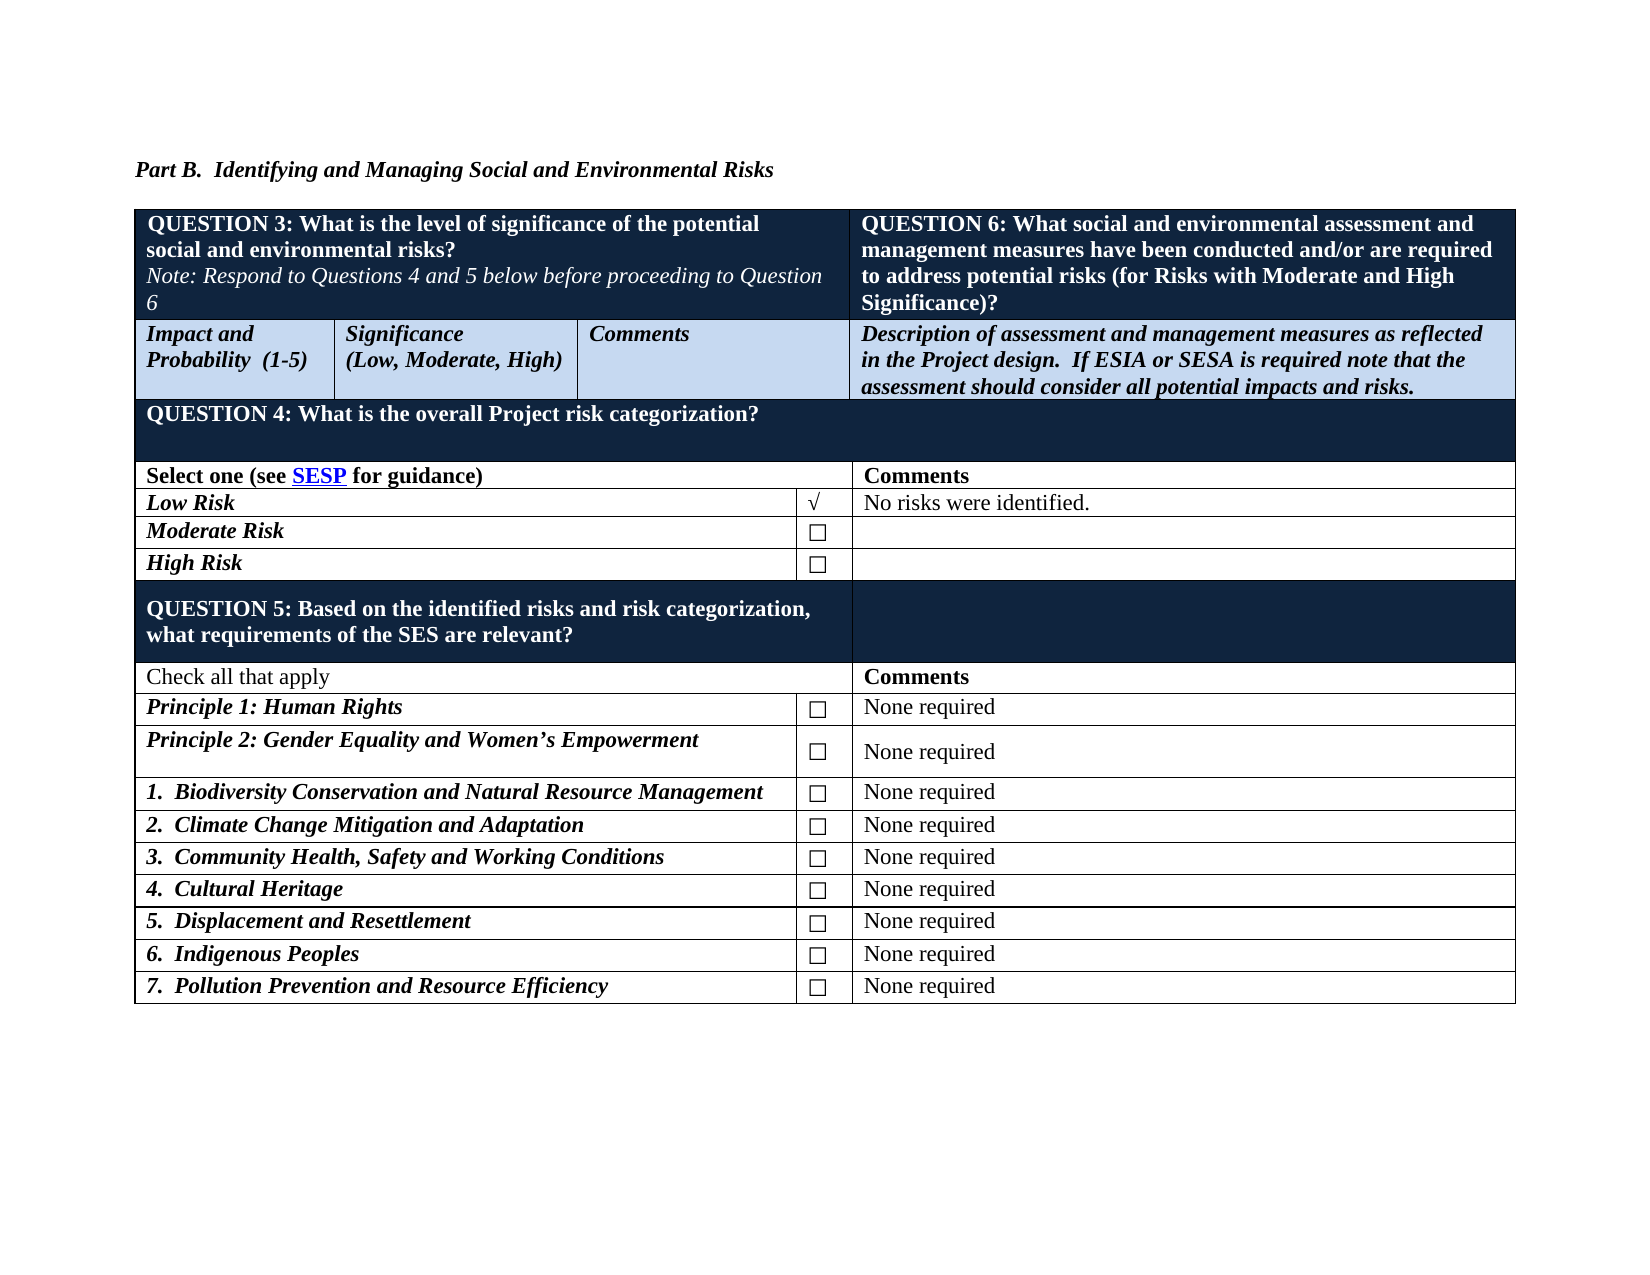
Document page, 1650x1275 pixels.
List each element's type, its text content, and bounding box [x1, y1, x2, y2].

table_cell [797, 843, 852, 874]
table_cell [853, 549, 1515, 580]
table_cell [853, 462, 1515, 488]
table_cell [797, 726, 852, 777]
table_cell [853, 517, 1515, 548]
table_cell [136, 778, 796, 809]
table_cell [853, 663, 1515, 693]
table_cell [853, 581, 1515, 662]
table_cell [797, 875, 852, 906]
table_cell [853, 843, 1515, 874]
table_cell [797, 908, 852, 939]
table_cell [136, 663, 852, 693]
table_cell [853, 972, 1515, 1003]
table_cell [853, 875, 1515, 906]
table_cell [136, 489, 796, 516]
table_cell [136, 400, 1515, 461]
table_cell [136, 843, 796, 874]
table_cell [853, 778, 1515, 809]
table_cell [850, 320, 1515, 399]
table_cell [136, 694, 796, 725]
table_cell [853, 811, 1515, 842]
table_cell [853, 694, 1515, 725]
text Part B. Identifying and Managing Social and Environmental Risks [135, 156, 1515, 182]
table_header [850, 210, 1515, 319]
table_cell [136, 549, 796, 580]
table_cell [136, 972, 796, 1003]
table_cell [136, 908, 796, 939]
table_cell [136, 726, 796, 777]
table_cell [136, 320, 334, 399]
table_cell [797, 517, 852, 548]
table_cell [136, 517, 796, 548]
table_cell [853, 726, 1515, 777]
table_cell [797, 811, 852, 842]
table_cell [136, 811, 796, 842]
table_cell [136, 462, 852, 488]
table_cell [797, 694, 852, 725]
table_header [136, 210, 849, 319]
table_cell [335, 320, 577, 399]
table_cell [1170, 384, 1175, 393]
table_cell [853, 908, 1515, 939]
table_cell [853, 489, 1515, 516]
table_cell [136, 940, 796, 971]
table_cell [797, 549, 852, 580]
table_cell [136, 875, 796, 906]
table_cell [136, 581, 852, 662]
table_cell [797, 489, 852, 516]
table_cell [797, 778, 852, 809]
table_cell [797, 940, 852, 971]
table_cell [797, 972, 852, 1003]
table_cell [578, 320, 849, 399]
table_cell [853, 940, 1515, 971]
